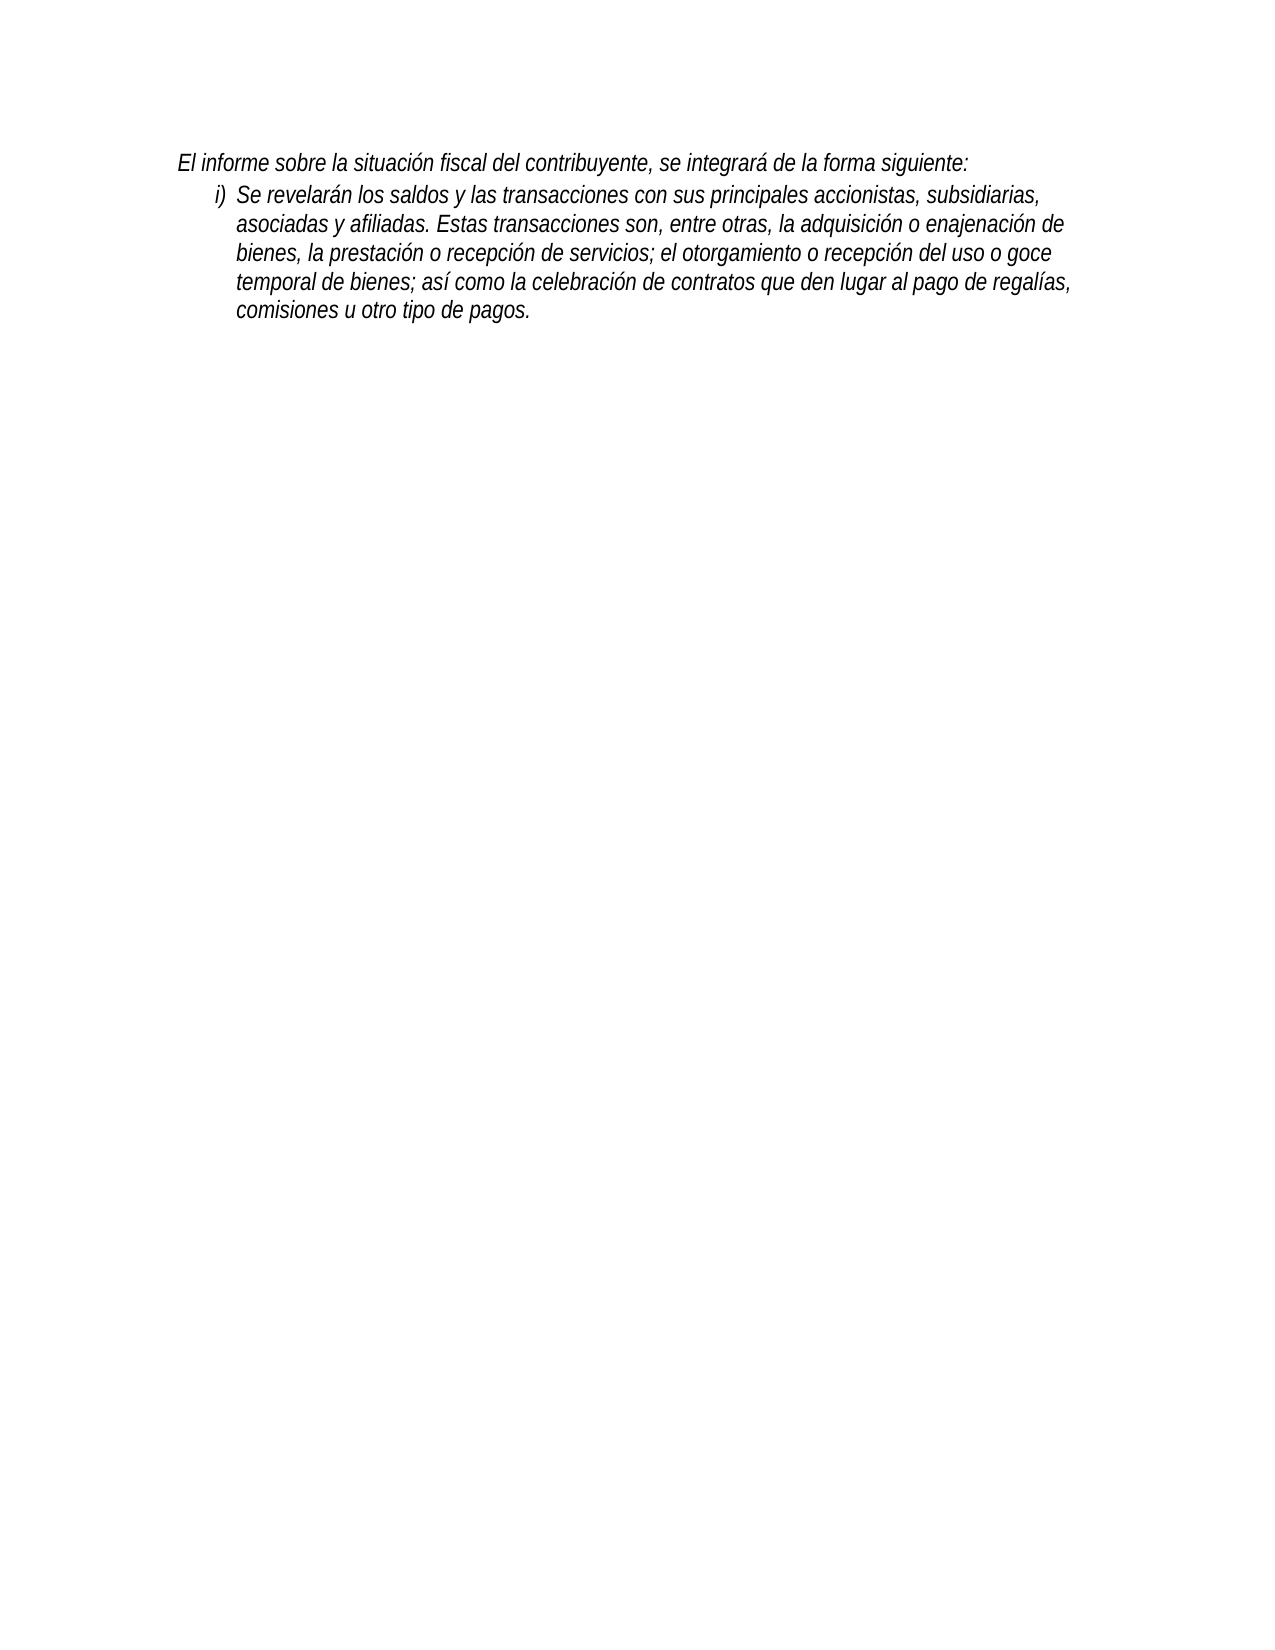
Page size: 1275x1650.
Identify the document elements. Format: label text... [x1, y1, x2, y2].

text El informe sobre la situación fiscal del contribuyente, se integrará de la forma siguiente: [177, 148, 1098, 176]
list Se revelarán los saldos y las transacciones con sus principales accionistas, subsidiarias, asociadas y afiliadas. Estas transacciones son, entre otras, la adquisición o enajenación de bienes, la prestación o recepción de servicios; el otorgamiento o recepción del uso o goce temporal de bienes; así como la celebración de contratos que den lugar al pago de regalías, comisiones u otro tipo de pagos. [215, 181, 1098, 324]
